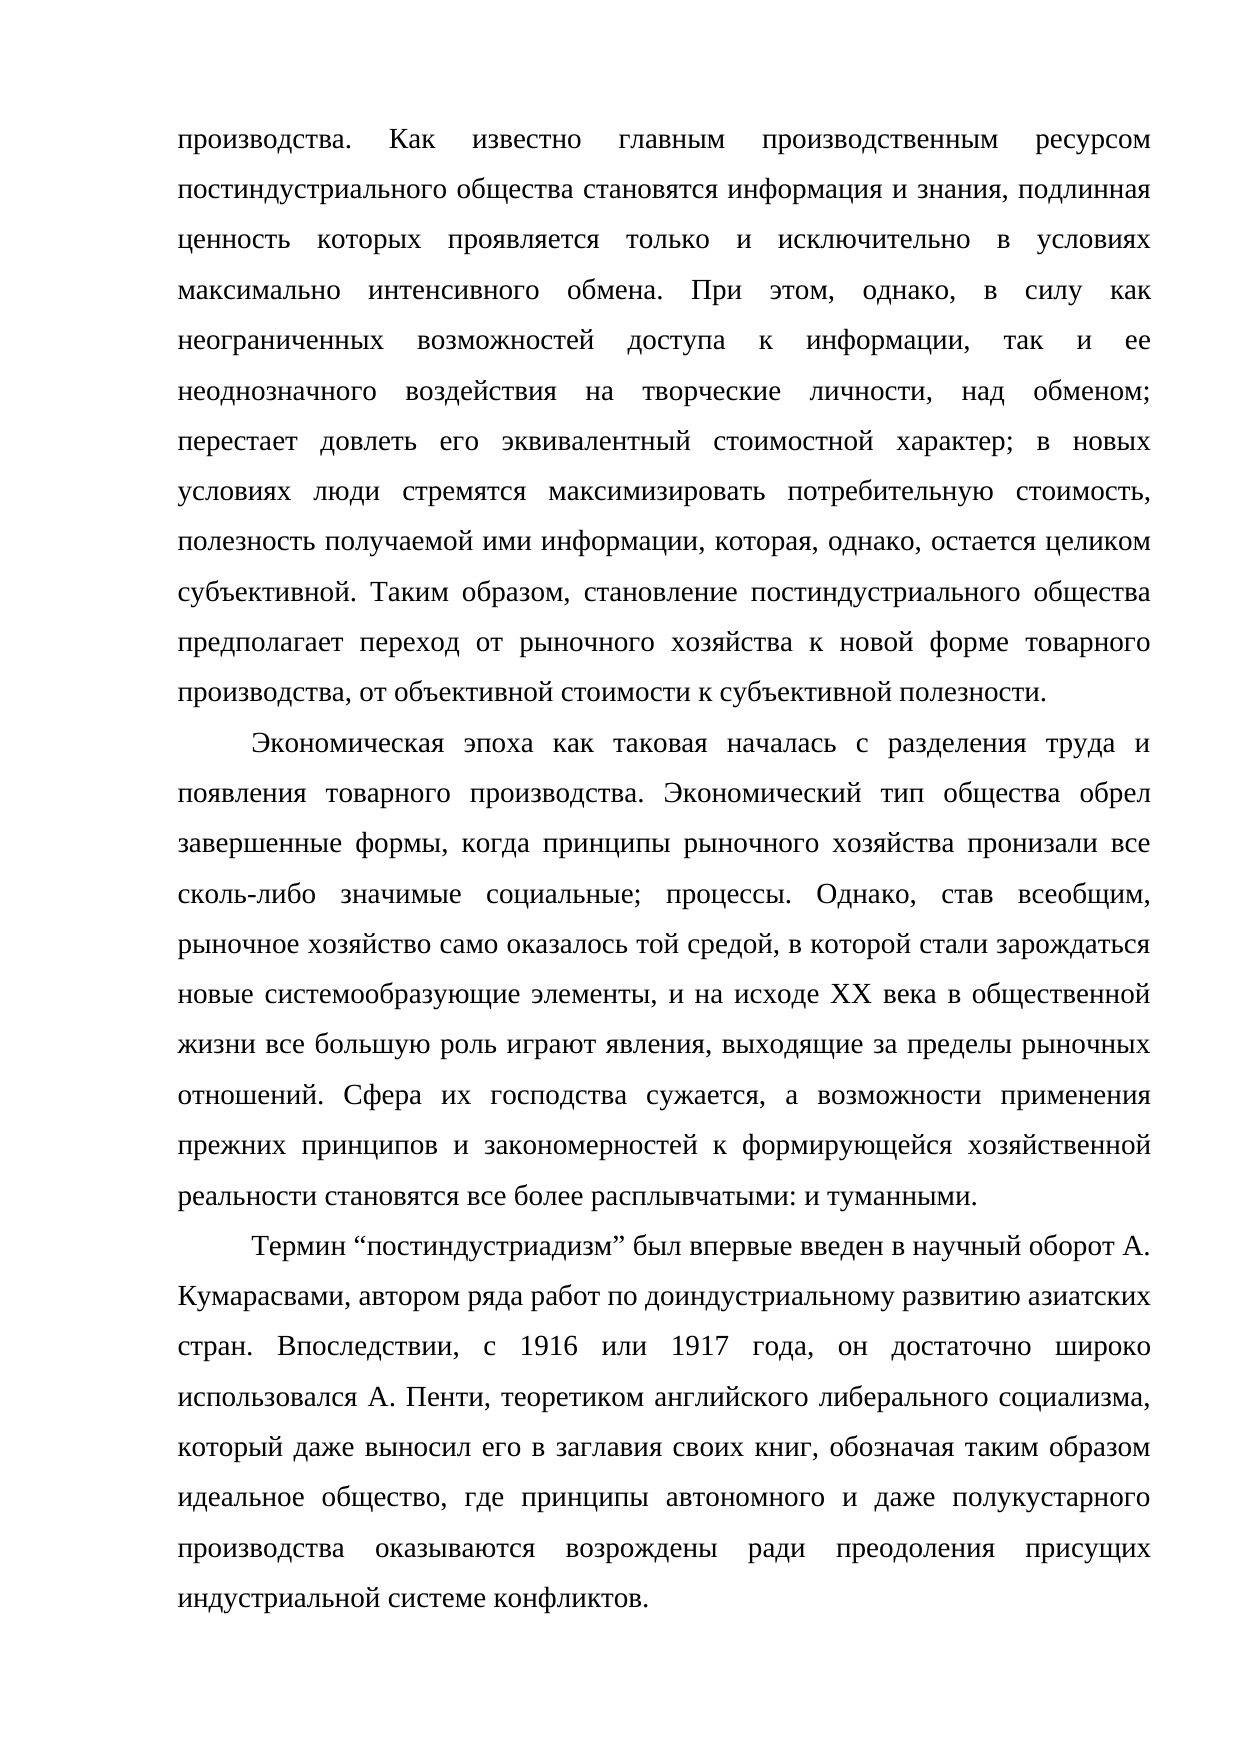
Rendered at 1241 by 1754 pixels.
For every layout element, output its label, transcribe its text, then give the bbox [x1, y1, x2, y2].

text Термин “постиндустриадизм” был впервые введен в научный оборот А. Кумарасвами, автором ряда работ по доиндустриальному развитию азиатских стран. Впоследствии, с 1916 или 1917 года, он достаточно широко использовался А. Пенти, теоретиком английского либерального социализма, который даже выносил его в заглавия своих книг, обозначая таким образом идеальное общество, где принципы автономного и даже полукустарного производства оказываются возрождены ради преодоления присущих индустриальной системе конфликтов. [177, 1228, 1152, 1614]
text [177, 121, 1152, 708]
text Экономическая эпоха как таковая началась с разделения труда и появления товарного производства. Экономический тип общества обрел завершенные формы, когда принципы рыночного хозяйства пронизали все сколь-либо значимые социальные; процессы. Однако, став всеобщим, рыночное хозяйство само оказалось той средой, в которой стали зарождаться новые системообразующие элементы, и на исходе XX века в общественной жизни все большую роль играют явления, выходящие за пределы рыночных отношений. Сфера их господства сужается, а возможности применения прежних принципов и закономерностей к формирующейся хозяйственной реальности становятся все более расплывчатыми: и туманными. [177, 725, 1152, 1211]
